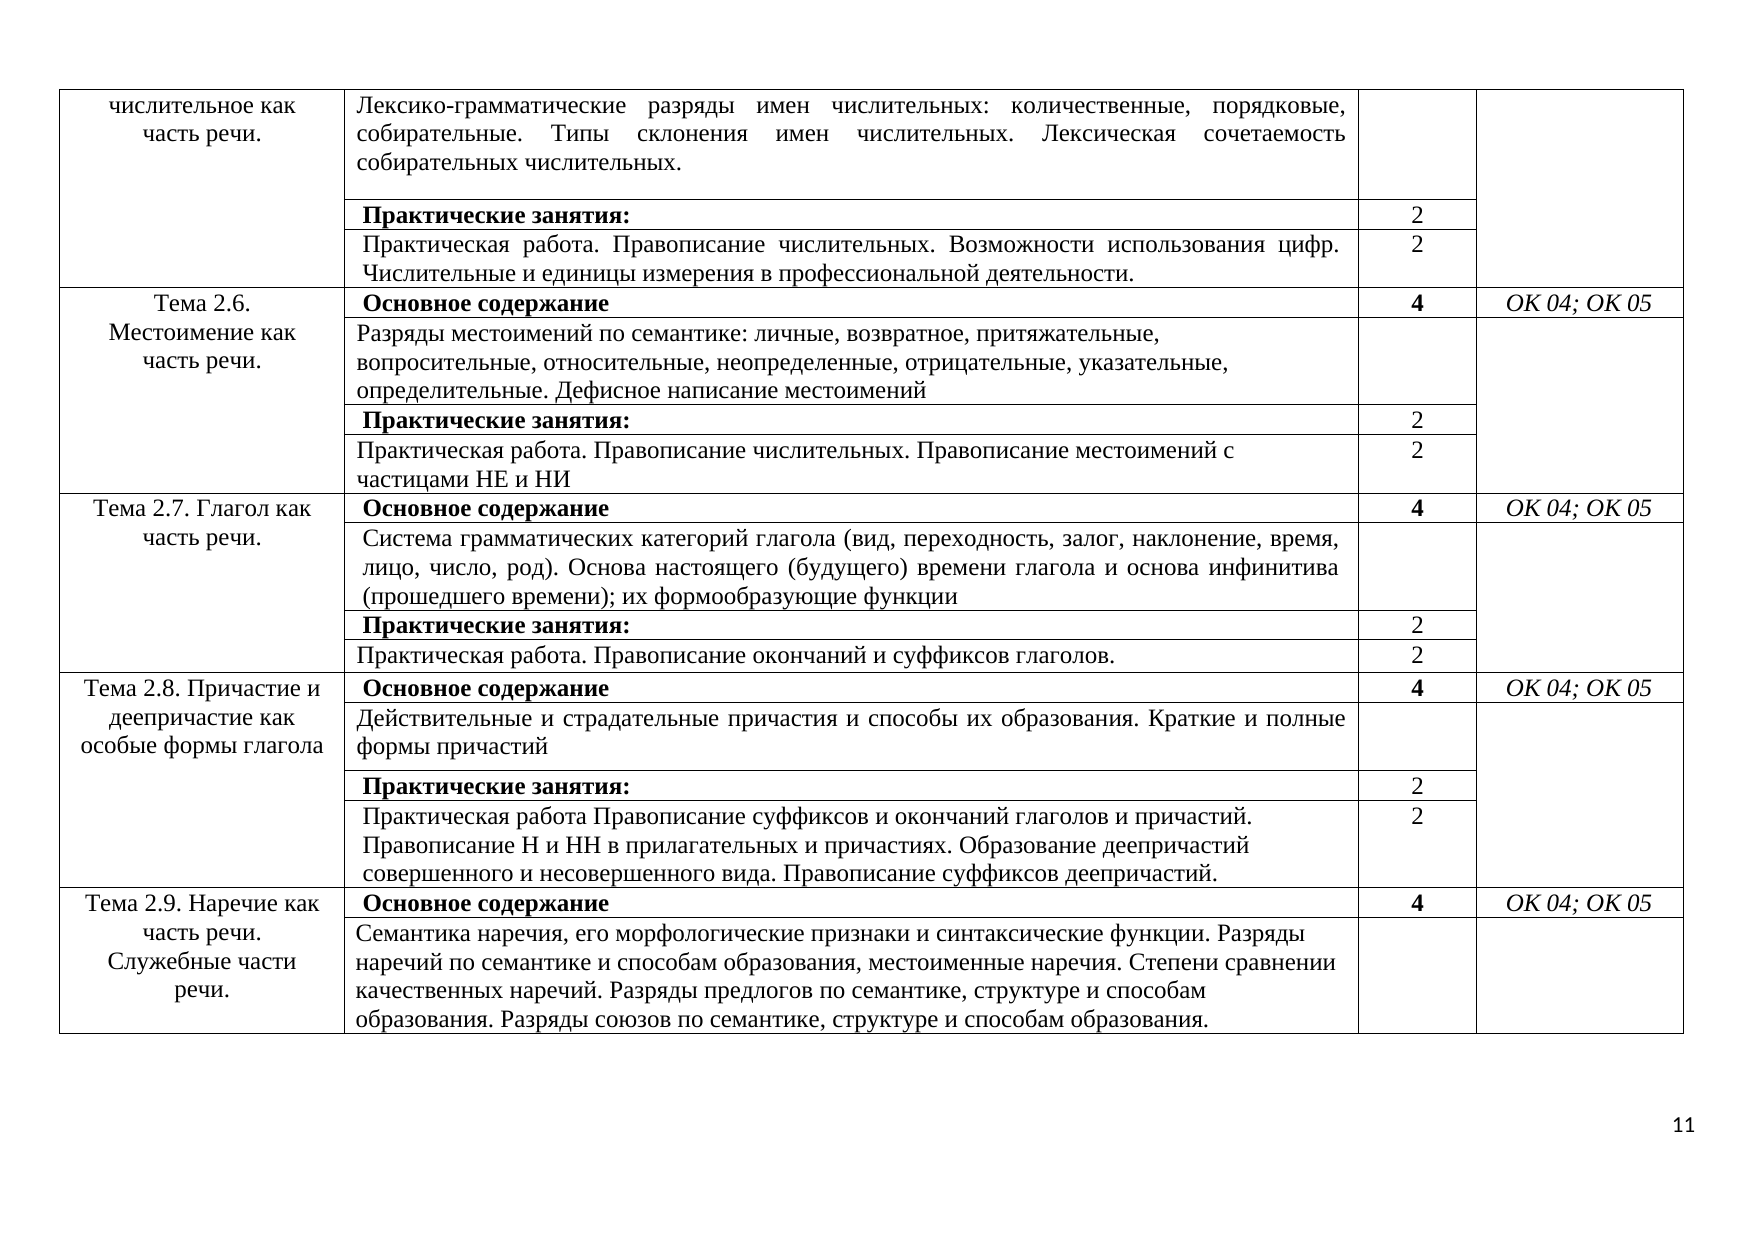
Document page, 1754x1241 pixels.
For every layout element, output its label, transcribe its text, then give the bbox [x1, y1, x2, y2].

table_cell Основное содержание [345, 888, 1358, 917]
table_cell Система грамматических категорий глагола (вид, переходность, залог, наклонение, время, лицо, число, род). Основа настоящего (будущего) времени глагола и основа инфинитива (прошедшего времени); их формообразующие функции [345, 523, 1358, 609]
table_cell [60, 90, 344, 287]
table_cell Действительные и страдательные причастия и способы их образования. Краткие и полные формы причастий [345, 703, 1358, 770]
table_cell 4 [1359, 494, 1476, 522]
table_cell [1359, 918, 1476, 1033]
table_cell 2 [1359, 200, 1476, 228]
table_cell ОК 04; ОК 05 [1477, 494, 1683, 522]
table_cell Практическая работа. Правописание окончаний и суффиксов глаголов. [345, 640, 1358, 672]
table_cell [1359, 90, 1476, 199]
table_cell Тема 2.9. Наречие как часть речи. Служебные части речи. [60, 888, 344, 1033]
table_cell Тема 2.8. Причастие и деепричастие как особые формы глагола [60, 673, 344, 887]
table_cell Тема 2.6. Местоимение как часть речи. [60, 288, 344, 492]
table_cell Тема 2.7. Глагол как часть речи. [60, 494, 344, 672]
table_cell Разряды местоимений по семантике: личные, возвратное, притяжательные, вопросительные, относительные, неопределенные, отрицательные, указательные, определительные. Дефисное написание местоимений [345, 318, 1358, 404]
table_cell [1477, 318, 1683, 492]
table_cell 2 [1359, 405, 1476, 434]
table_cell [1477, 523, 1683, 672]
table_cell 2 [1359, 230, 1476, 287]
table_cell Лексико-грамматические разряды имен числительных: количественные, порядковые, собирательные. Типы склонения имен числительных. Лексическая сочетаемость собирательных числительных. [345, 90, 1358, 199]
table_cell [1477, 90, 1683, 287]
table_cell [1359, 318, 1476, 404]
table_cell Основное содержание [345, 288, 1358, 317]
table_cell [345, 918, 1358, 1033]
table_cell 2 [1359, 771, 1476, 800]
table_cell ОК 04; ОК 05 [1477, 673, 1683, 702]
table_cell 4 [1359, 673, 1476, 702]
table_cell [1477, 703, 1683, 887]
table_cell Практическая работа. Правописание числительных. Правописание местоимений с частицами НЕ и НИ [345, 435, 1358, 492]
table_cell Практическая работа. Правописание числительных. Возможности использования цифр. Числительные и единицы измерения в профессиональной деятельности. [345, 230, 1358, 287]
table_cell 2 [1359, 435, 1476, 492]
table_cell 4 [1359, 288, 1476, 317]
table_cell 2 [1359, 640, 1476, 672]
table_cell Практические занятия: [345, 611, 1358, 639]
table_cell Основное содержание [345, 494, 1358, 522]
table_cell [1359, 523, 1476, 609]
table_cell 2 [1359, 801, 1476, 887]
table_cell Практические занятия: [345, 771, 1358, 800]
table_cell Практические занятия: [345, 200, 1358, 228]
table_cell Практические занятия: [345, 405, 1358, 434]
table_cell ОК 04; ОК 05 [1477, 288, 1683, 317]
table_cell Основное содержание [345, 673, 1358, 702]
table_cell [1477, 918, 1683, 1033]
table_cell [1359, 703, 1476, 770]
table_cell 4 [1359, 888, 1476, 917]
table_cell 2 [1359, 611, 1476, 639]
table_cell ОК 04; ОК 05 [1477, 888, 1683, 917]
table_cell Практическая работа Правописание суффиксов и окончаний глаголов и причастий. Правописание Н и НН в прилагательных и причастиях. Образование деепричастий совершенного и несовершенного вида. Правописание суффиксов деепричастий. [345, 801, 1358, 887]
